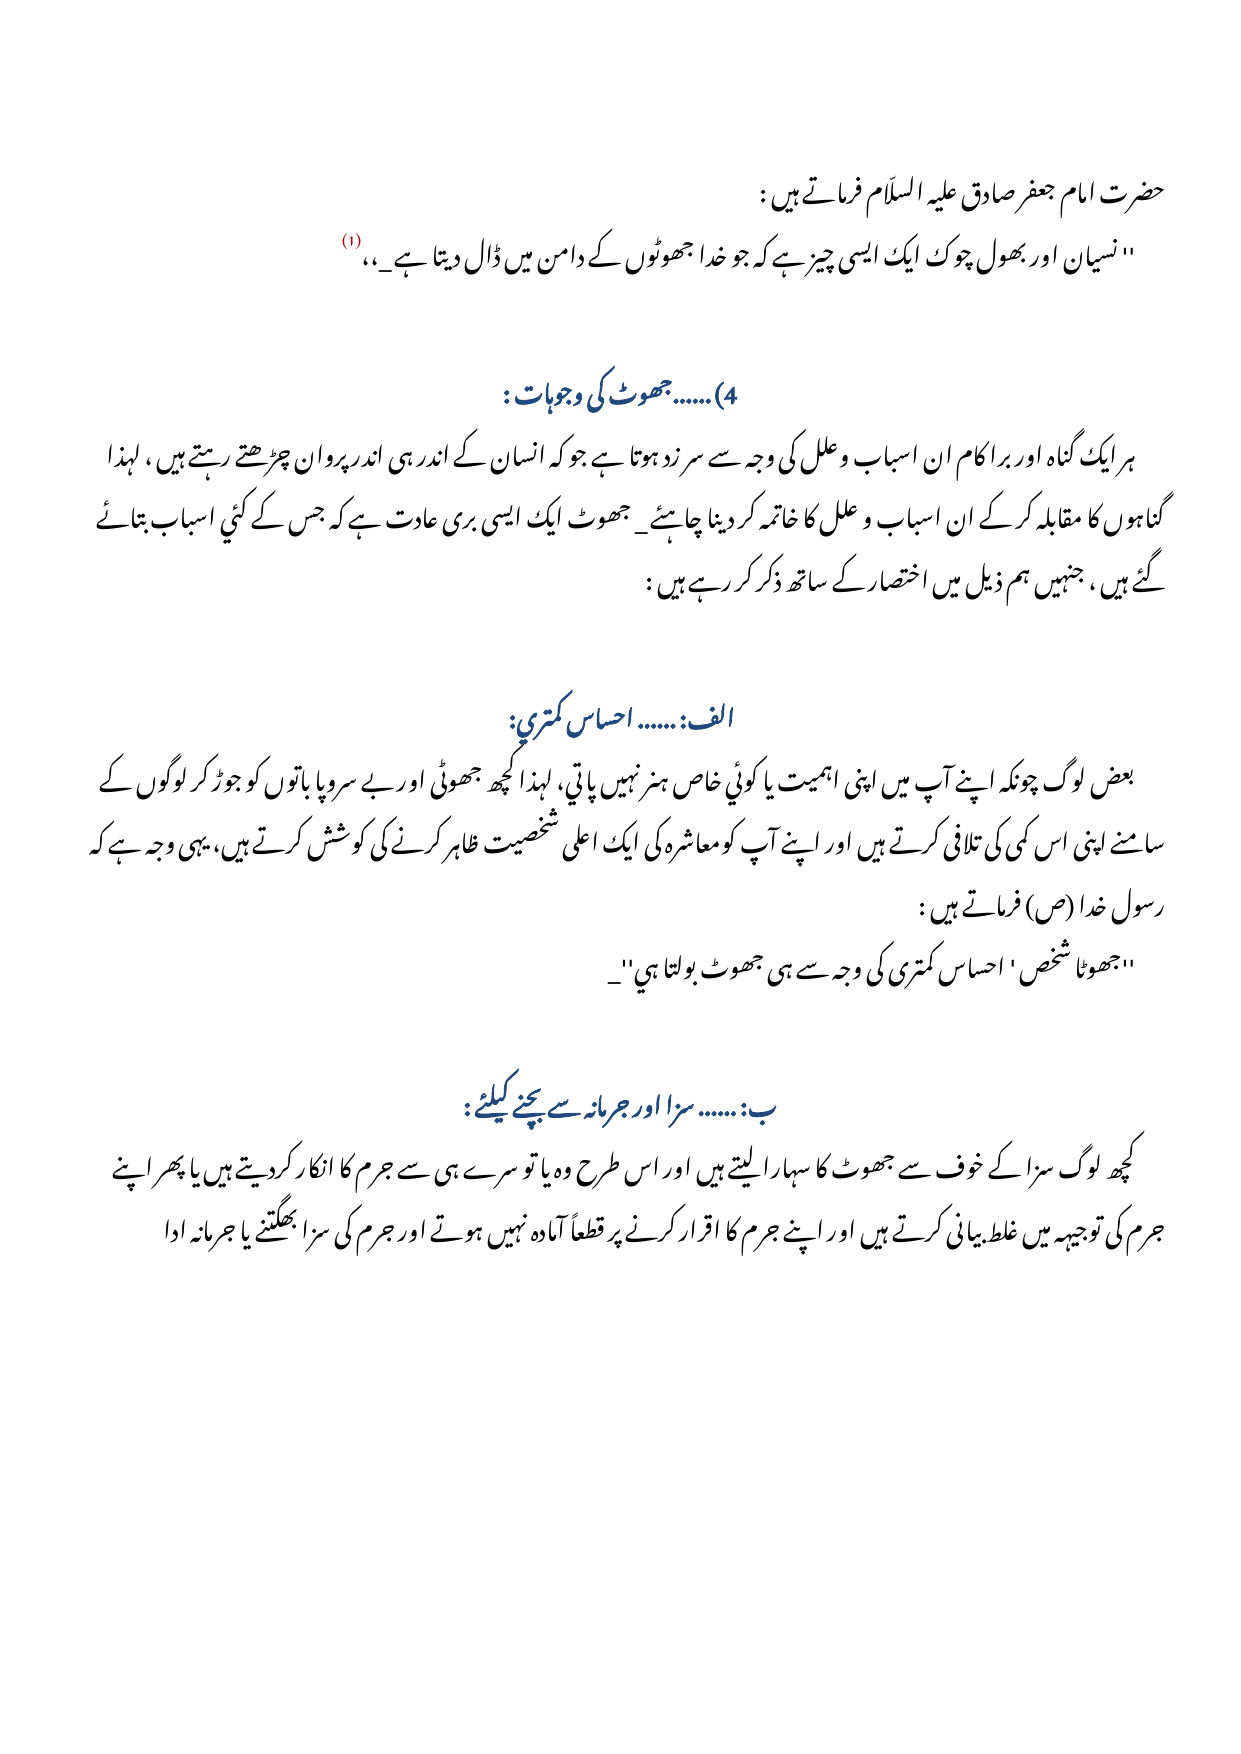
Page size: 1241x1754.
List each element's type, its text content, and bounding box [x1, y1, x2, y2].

text حضرت امام جعفر صادق عليہ السلّام فرماتے ہيں : [75, 94, 1165, 219]
text ''جھوٹا شخص ' احساس كمترى كى وجہ سے ہى جھوٹ بولتا ہي''_ [75, 931, 1165, 994]
text '' نسيان اور بھول چوك ايك ايسى چيز ہے كہ جو خدا جھوٹوں كے دامن ميں ڈال ديتا ہے _،،(1) [75, 219, 1165, 281]
text ہر ايك گناہ اور برا كام ان اسباب وعلل كى وجہ سے سر زد ہوتا ہے جو كہ انسان كے اندر ہى اندر پروان چڑھتے رہتے ہيں ، لہذا گناہوں كا مقابلہ كر كے ان اسباب و علل كا خاتمہ كر دينا چاہئے _ جھوٹ ايك ايسى برى عادت ہے كہ جس كے كئي اسباب بتائے گئے ہيں ، جنہيں ہم ذيل ميں اختصار كے ساتھ ذكر كر رہے ہيں : [75, 419, 1165, 606]
text بعض لوگ چونكہ اپنے آپ ميں اپنى اہميت يا كوئي خاص ہنر نہيں پاتي، لہذا كچھ جھوٹى اور بے سروپا باتوں كو جوڑ كر لوگوں كے سامنے اپنى اس كمى كى تلافى كرتے ہيں اور اپنے آپ كومعاشرہ كى ايك اعلى شخصيت ظاہر كرنے كى كوشش كرتے ہيں، يہى وجہ ہے كہ رسول خدا (ص) فرماتے ہيں : [75, 744, 1165, 931]
subtitle ب: ...... سزا اور جرمانہ سے بچنے كيلئے : [75, 1069, 1165, 1131]
subtitle الف: ...... احساس كمتري: [75, 681, 1165, 744]
text كچھ لوگ سزا كے خوف سے جھوٹ كا سہارا ليتے ہيں اور اس طرح وہ يا تو سرے ہى سے جرم كا انكار كرديتے ہيں يا پھر اپنے جرم كى توجيہہ ميں غلط بيانى كرتے ہيں اور اپنے جرم كا اقرار كرنے پر قطعاً آمادہ نہيں ہوتے اور جرم كى سزا بھگتنے يا جرمانہ ادا [75, 1131, 1165, 1256]
subtitle 4) ......جھوٹ كى وجوہات : [75, 356, 1165, 419]
